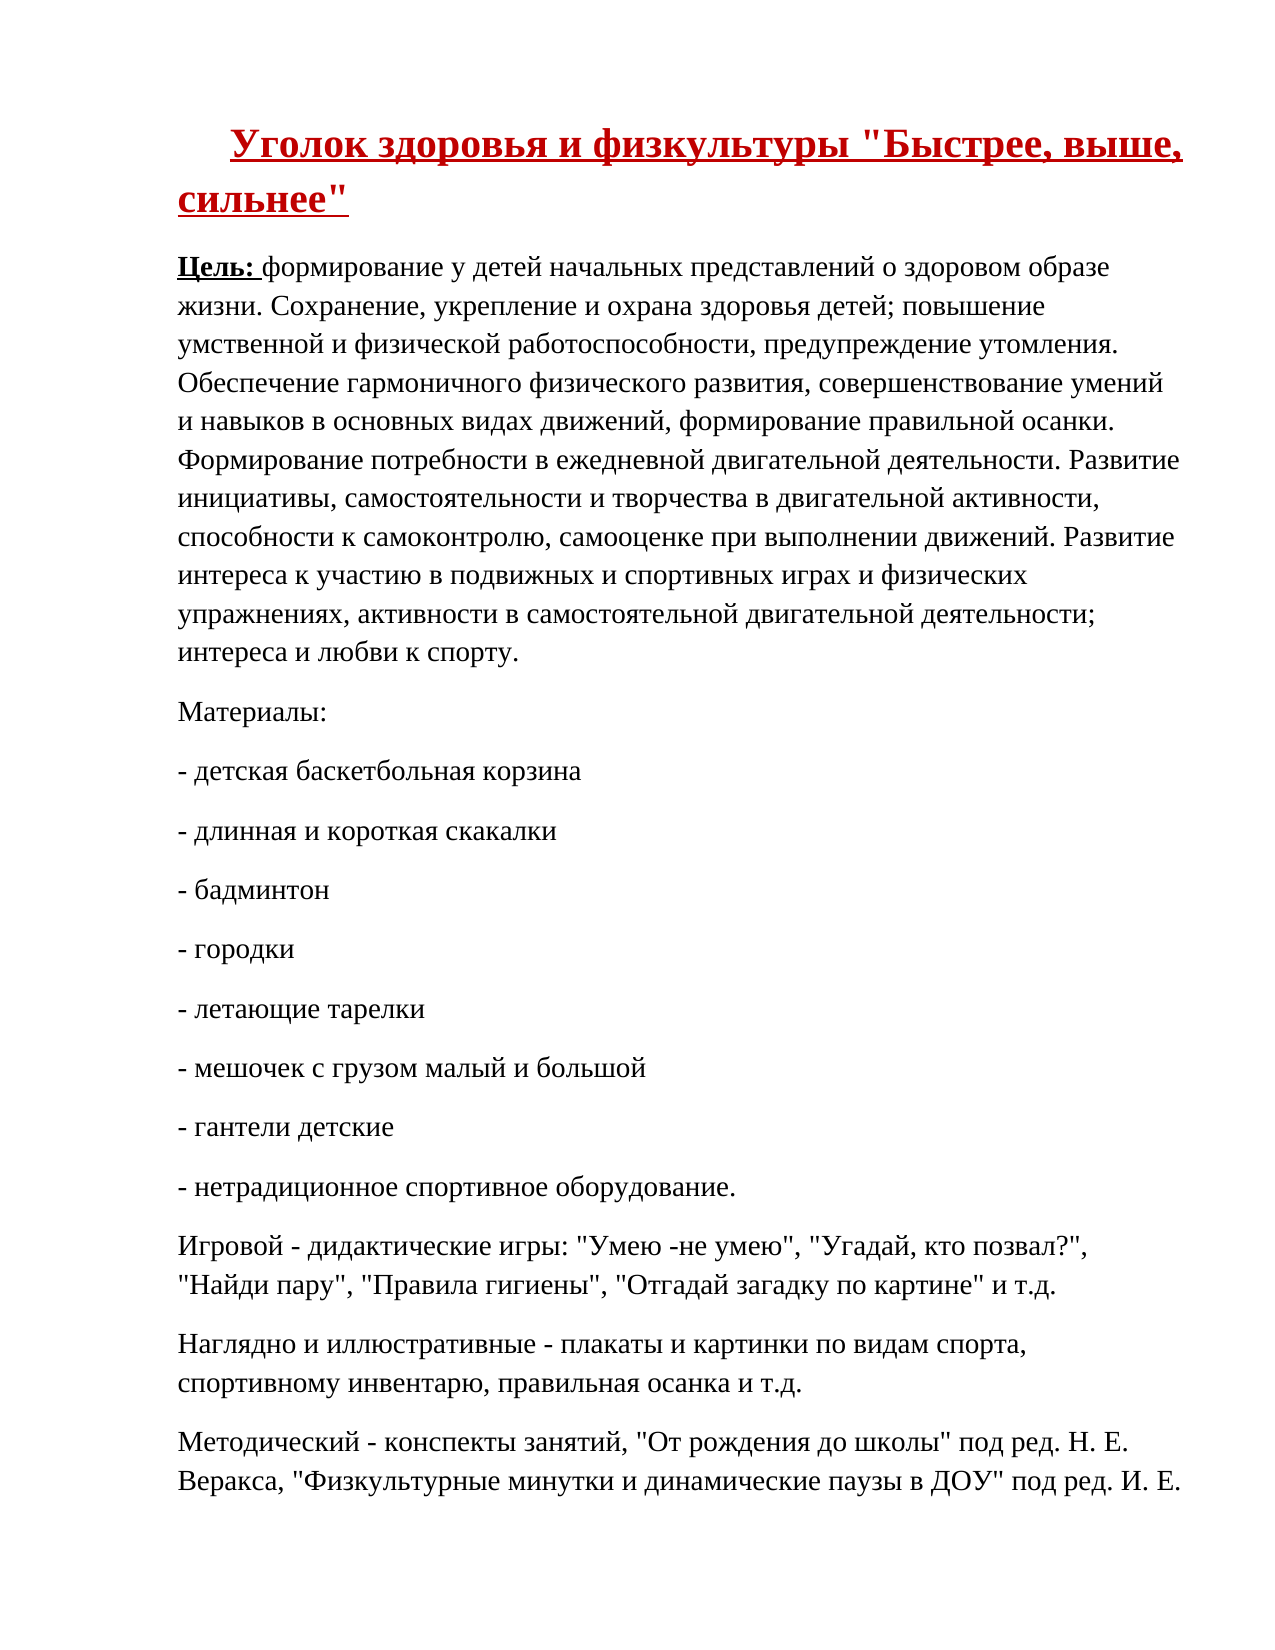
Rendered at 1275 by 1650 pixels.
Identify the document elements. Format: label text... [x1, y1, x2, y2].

text Цель: формирование у детей начальных представлений о здоровом образе жизни. Сохранение, укрепление и охрана здоровья детей; повышение умственной и физической работоспособности, предупреждение утомления. Обеспечение гармоничного физического развития, совершенствование умений и навыков в основных видах движений, формирование правильной осанки. Формирование потребности в ежедневной двигательной деятельности. Развитие инициативы, самостоятельности и творчества в двигательной активности, способности к самоконтролю, самооценке при выполнении движений. Развитие интереса к участию в подвижных и спортивных играх и физических упражнениях, активности в самостоятельной двигательной деятельности; интереса и любви к спорту. [177, 249, 1186, 668]
text - длинная и короткая скакалки [177, 813, 1186, 846]
text Материалы: [177, 694, 1186, 727]
text - городки [177, 931, 1186, 965]
text - детская баскетбольная корзина [177, 753, 1186, 787]
text Игровой - дидактические игры: "Умею -не умею", "Угадай, кто позвал?", "Найди пару", "Правила гигиены", "Отгадай загадку по картине" и т.д. [177, 1228, 1186, 1300]
text Наглядно и иллюстративные - плакаты и картинки по видам спорта, спортивному инвентарю, правильная осанка и т.д. [177, 1326, 1186, 1398]
text - летающие тарелки [177, 991, 1186, 1024]
text - мешочек с грузом малый и большой [177, 1050, 1186, 1084]
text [177, 1424, 1186, 1496]
text - нетрадиционное спортивное оборудование. [177, 1169, 1186, 1202]
text Уголок здоровья и физкультуры "Быстрее, выше, сильнее" [177, 118, 1186, 221]
text - гантели детские [177, 1109, 1186, 1143]
text - бадминтон [177, 872, 1186, 906]
